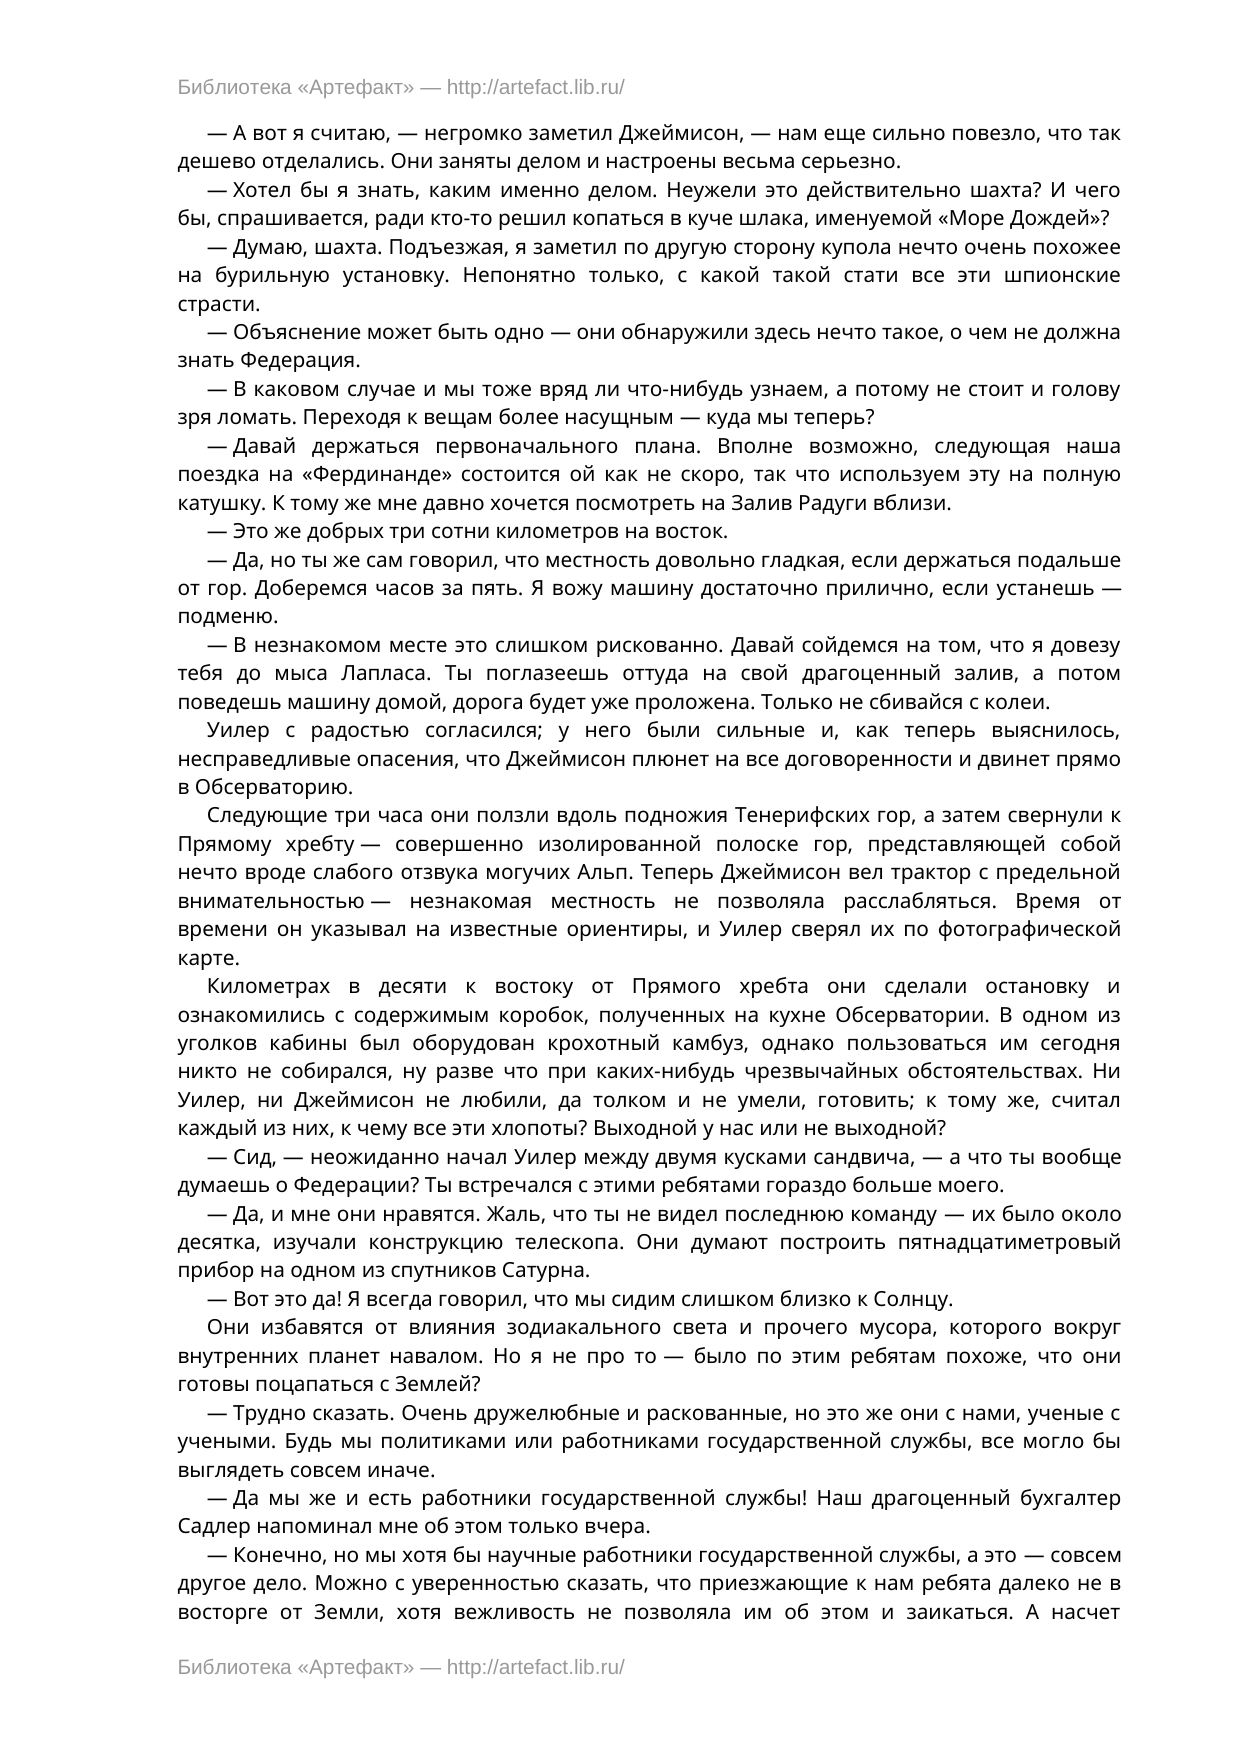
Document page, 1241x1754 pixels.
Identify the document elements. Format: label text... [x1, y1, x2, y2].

text — Думаю, шахта. Подъезжая, я заметил по другую сторону купола нечто очень похожее на бурильную установку. Непонятно только, с какой такой стати все эти шпионские страсти. [177, 232, 1122, 317]
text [177, 1540, 1122, 1625]
text — Сид, — неожиданно начал Уилер между двумя кусками сандвича, — а что ты вообще думаешь о Федерации? Ты встречался с этими ребятами гораздо больше моего. [177, 1142, 1122, 1199]
text — Да мы же и есть работники государственной службы! Наш драгоценный бухгалтер Садлер напоминал мне об этом только вчера. [177, 1483, 1122, 1540]
text — Трудно сказать. Очень дружелюбные и раскованные, но это же они с нами, ученые с учеными. Будь мы политиками или работниками государственной службы, все могло бы выглядеть совсем иначе. [177, 1398, 1122, 1483]
text Километрах в десяти к востоку от Прямого хребта они сделали остановку и ознакомились с содержимым коробок, полученных на кухне Обсерватории. В одном из уголков кабины был оборудован крохотный камбуз, однако пользоваться им сегодня никто не собирался, ну разве что при каких-нибудь чрезвычайных обстоятельствах. Ни Уилер, ни Джеймисон не любили, да толком и не умели, готовить; к тому же, считал каждый из них, к чему все эти хлопоты? Выходной у нас или не выходной? [177, 971, 1122, 1142]
text — Да, но ты же сам говорил, что местность довольно гладкая, если держаться подальше от гор. Доберемся часов за пять. Я вожу машину достаточно прилично, если устанешь — подменю. [177, 545, 1122, 630]
text — Вот это да! Я всегда говорил, что мы сидим слишком близко к Солнцу. [177, 1284, 1122, 1312]
text — Объяснение может быть одно — они обнаружили здесь нечто такое, о чем не должна знать Федерация. [177, 317, 1122, 374]
text — В незнакомом месте это слишком рискованно. Давай сойдемся на том, что я довезу тебя до мыса Лапласа. Ты поглазеешь оттуда на свой драгоценный залив, а потом поведешь машину домой, дорога будет уже проложена. Только не сбивайся с колеи. [177, 630, 1122, 715]
text Уилер с радостью согласился; у него были сильные и, как теперь выяснилось, несправедливые опасения, что Джеймисон плюнет на все договоренности и двинет прямо в Обсерваторию. [177, 715, 1122, 801]
text Они избавятся от влияния зодиакального света и прочего мусора, которого вокруг внутренних планет навалом. Но я не про то — было по этим ребятам похоже, что они готовы поцапаться с Землей? [177, 1312, 1122, 1398]
text Следующие три часа они ползли вдоль подножия Тенерифских гор, а затем свернули к Прямому хребту — совершенно изолированной полоске гор, представляющей собой нечто вроде слабого отзвука могучих Альп. Теперь Джеймисон вел трактор с предельной внимательностью — незнакомая местность не позволяла расслабляться. Время от времени он указывал на известные ориентиры, и Уилер сверял их по фотографической карте. [177, 801, 1122, 971]
text — А вот я считаю, — негромко заметил Джеймисон, — нам еще сильно повезло, что так дешево отделались. Они заняты делом и настроены весьма серьезно. [177, 118, 1122, 175]
text — Да, и мне они нравятся. Жаль, что ты не видел последнюю команду — их было около десятка, изучали конструкцию телескопа. Они думают построить пятнадцатиметровый прибор на одном из спутников Сатурна. [177, 1199, 1122, 1284]
text — В каковом случае и мы тоже вряд ли что-нибудь узнаем, а потому не стоит и голову зря ломать. Переходя к вещам более насущным — куда мы теперь? [177, 374, 1122, 431]
text — Хотел бы я знать, каким именно делом. Неужели это действительно шахта? И чего бы, спрашивается, ради кто-то решил копаться в куче шлака, именуемой «Море Дождей»? [177, 175, 1122, 232]
text — Это же добрых три сотни километров на восток. [177, 516, 1122, 545]
text — Давай держаться первоначального плана. Вполне возможно, следующая наша поездка на «Фердинанде» состоится ой как не скоро, так что используем эту на полную катушку. К тому же мне давно хочется посмотреть на Залив Радуги вблизи. [177, 431, 1122, 516]
